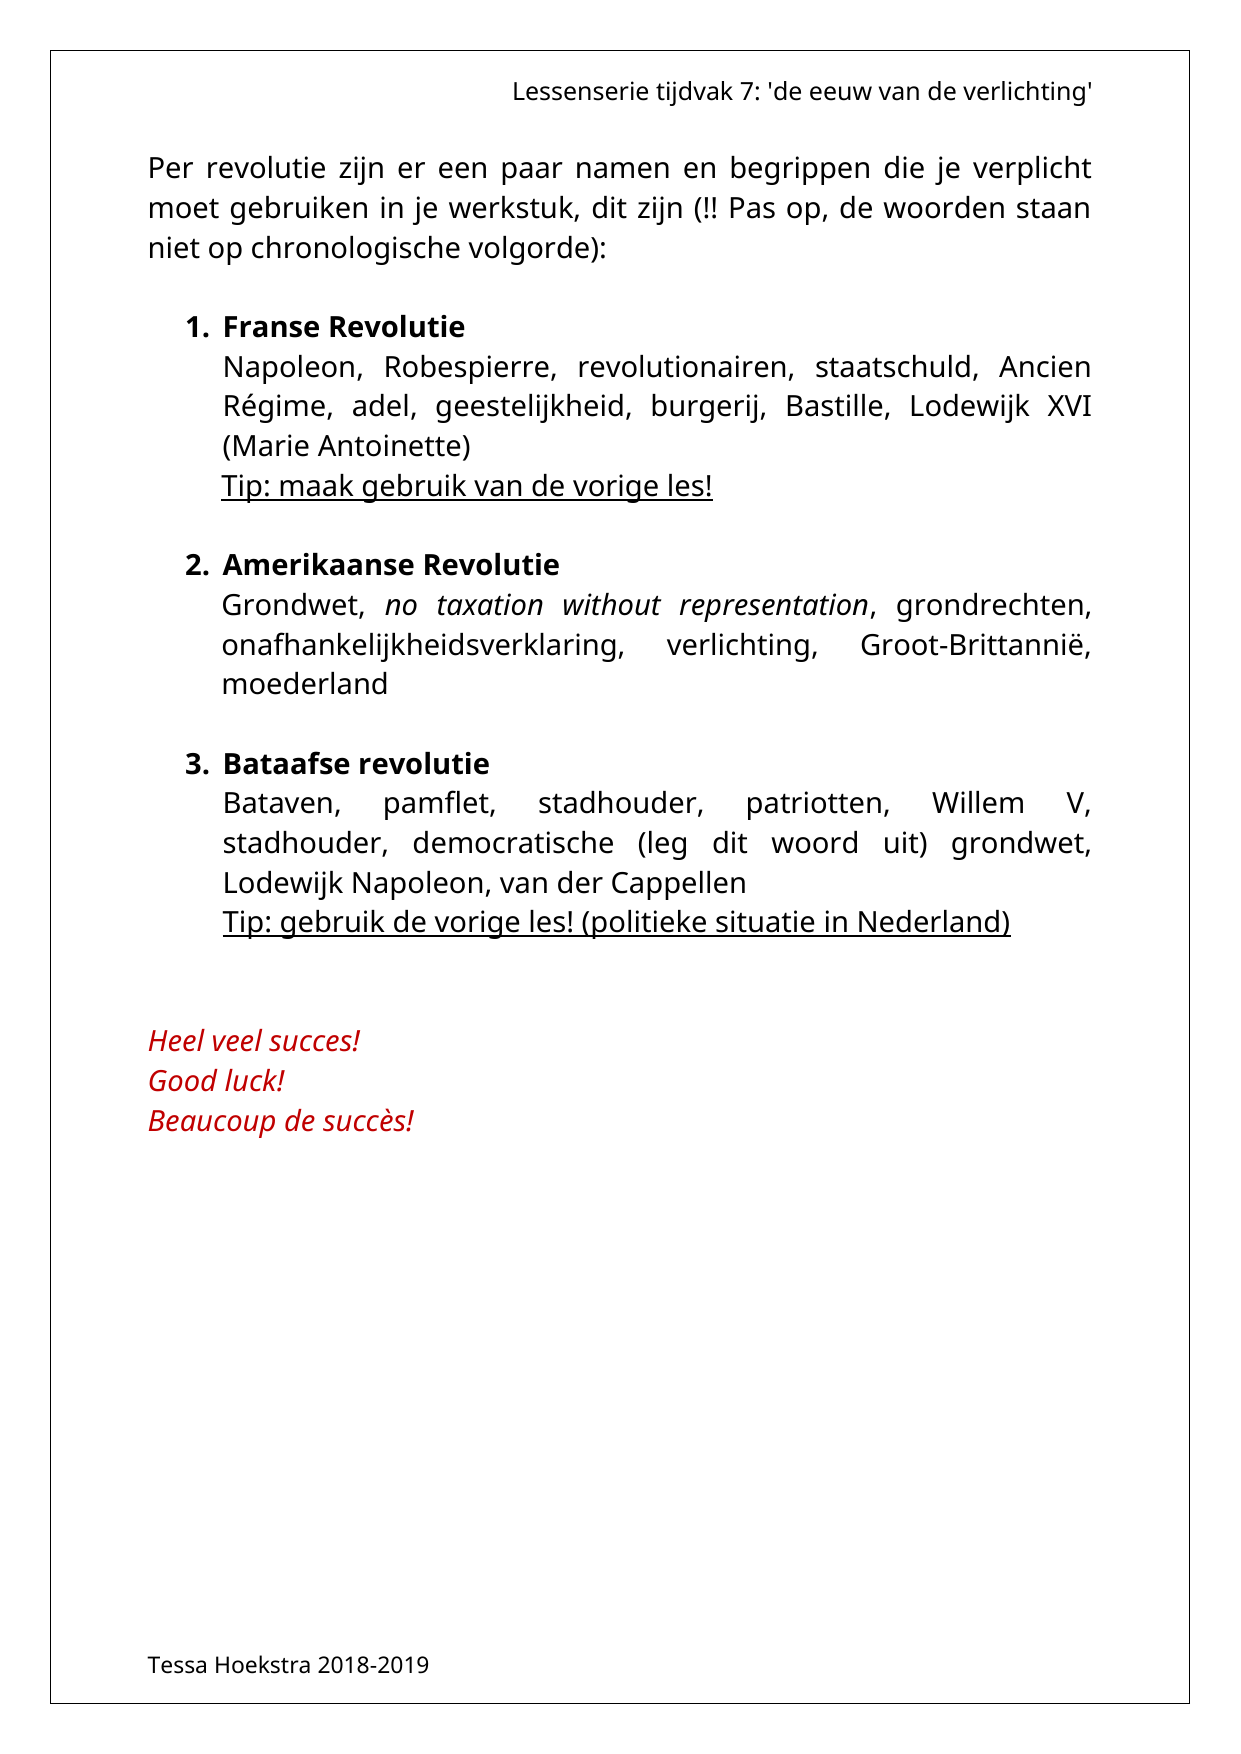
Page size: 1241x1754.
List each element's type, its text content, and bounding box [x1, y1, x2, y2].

list Amerikaanse Revolutie [185, 544, 1093, 584]
list Franse Revolutie [185, 306, 1093, 346]
list Bataafse revolutie [185, 743, 1093, 783]
text Per revolutie zijn er een paar namen en begrippen die je verplicht moet gebruiken in je werkstuk, dit zijn (!! Pas op, de woorden staan niet op chronologische volgorde): [147, 148, 1093, 267]
text Tip: maak gebruik van de vorige les! [147, 465, 1093, 505]
text Heel veel succes! [147, 1021, 1093, 1060]
text Napoleon, Robespierre, revolutionairen, staatschuld, Ancien Régime, adel, geestelijkheid, burgerij, Bastille, Lodewijk XVI (Marie Antoinette) [222, 346, 1093, 465]
text Grondwet, no taxation without representation, grondrechten, onafhankelijkheidsverklaring, verlichting, Groot-Brittannië, moederland [221, 584, 1093, 703]
text Bataven, pamflet, stadhouder, patriotten, Willem V, stadhouder, democratische (leg dit woord uit) grondwet, Lodewijk Napoleon, van der Cappellen [222, 783, 1093, 902]
text Beaucoup de succès! [147, 1100, 1093, 1140]
text Good luck! [147, 1060, 1093, 1100]
text Tip: gebruik de vorige les! (politieke situatie in Nederland) [222, 902, 1093, 941]
